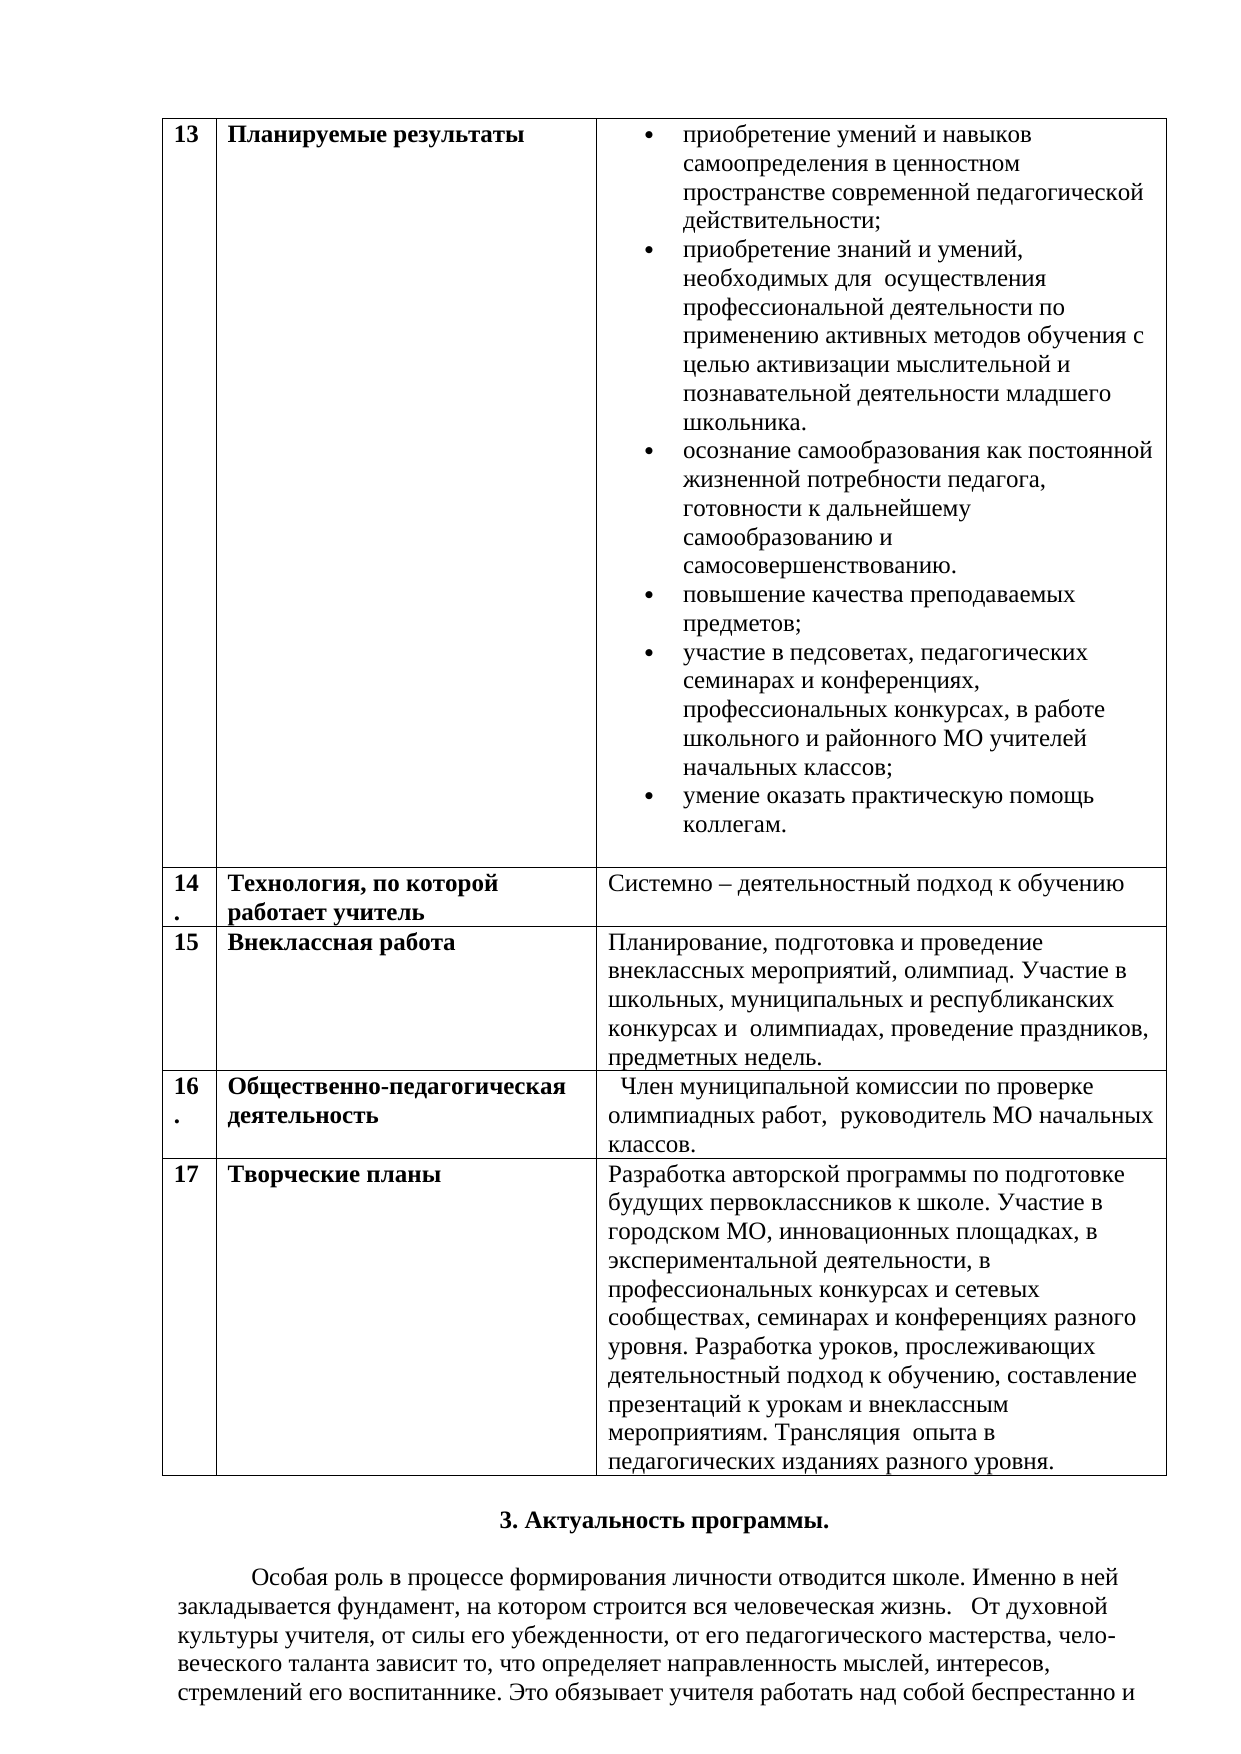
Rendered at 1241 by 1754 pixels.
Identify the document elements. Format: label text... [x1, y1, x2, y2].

table_cell Планирование, подготовка и проведение внеклассных мероприятий, олимпиад. Участие в школьных, муниципальных и республиканских конкурсах и олимпиадах, проведение праздников, предметных недель. [597, 927, 1166, 1070]
table_cell Технология, по которой работает учитель [217, 868, 596, 926]
table_cell Системно – деятельностный подход к обучению [597, 868, 1166, 926]
table_cell 14. [163, 868, 216, 926]
table_cell приобретение умений и навыков самоопределения в ценностном пространстве современной педагогической действительности; приобретение знаний и умений, необходимых для осуществления профессиональной деятельности по применению активных методов обучения с целью активизации мыслительной и познавательной деятельности младшего школьника. осознание самообразования как постоянной жизненной потребности педагога, готовности к дальнейшему самообразованию и самосовершенствованию. повышение качества преподаваемых предметов; участие в педсоветах, педагогических семинарах и конференциях, профессиональных конкурсах, в работе школьного и районного МО учителей начальных классов; умение оказать практическую помощь коллегам. [597, 119, 1166, 867]
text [177, 1562, 1152, 1706]
table_cell 16. [163, 1071, 216, 1158]
table_cell Внеклассная работа [217, 927, 596, 1070]
table_cell Член муниципальной комиссии по проверке олимпиадных работ, руководитель МО начальных классов. [597, 1071, 1166, 1158]
table_cell Общественно-педагогическая деятельность [217, 1071, 596, 1158]
table_cell Творческие планы [217, 1159, 596, 1475]
text 3. Актуальность программы. [177, 1505, 1152, 1533]
table_cell 17 [163, 1159, 216, 1475]
table_cell Разработка авторской программы по подготовке будущих первоклассников к школе. Участие в городском МО, инновационных площадках, в экспериментальной деятельности, в профессиональных конкурсах и сетевых сообществах, семинарах и конференциях разного уровня. Разработка уроков, прослеживающих деятельностный подход к обучению, составление презентаций к урокам и внеклассным мероприятиям. Трансляция опыта в педагогических изданиях разного уровня. [597, 1159, 1166, 1475]
table_cell 13 [163, 119, 216, 867]
table_cell Планируемые результаты [217, 119, 596, 867]
table_cell 15 [163, 927, 216, 1070]
